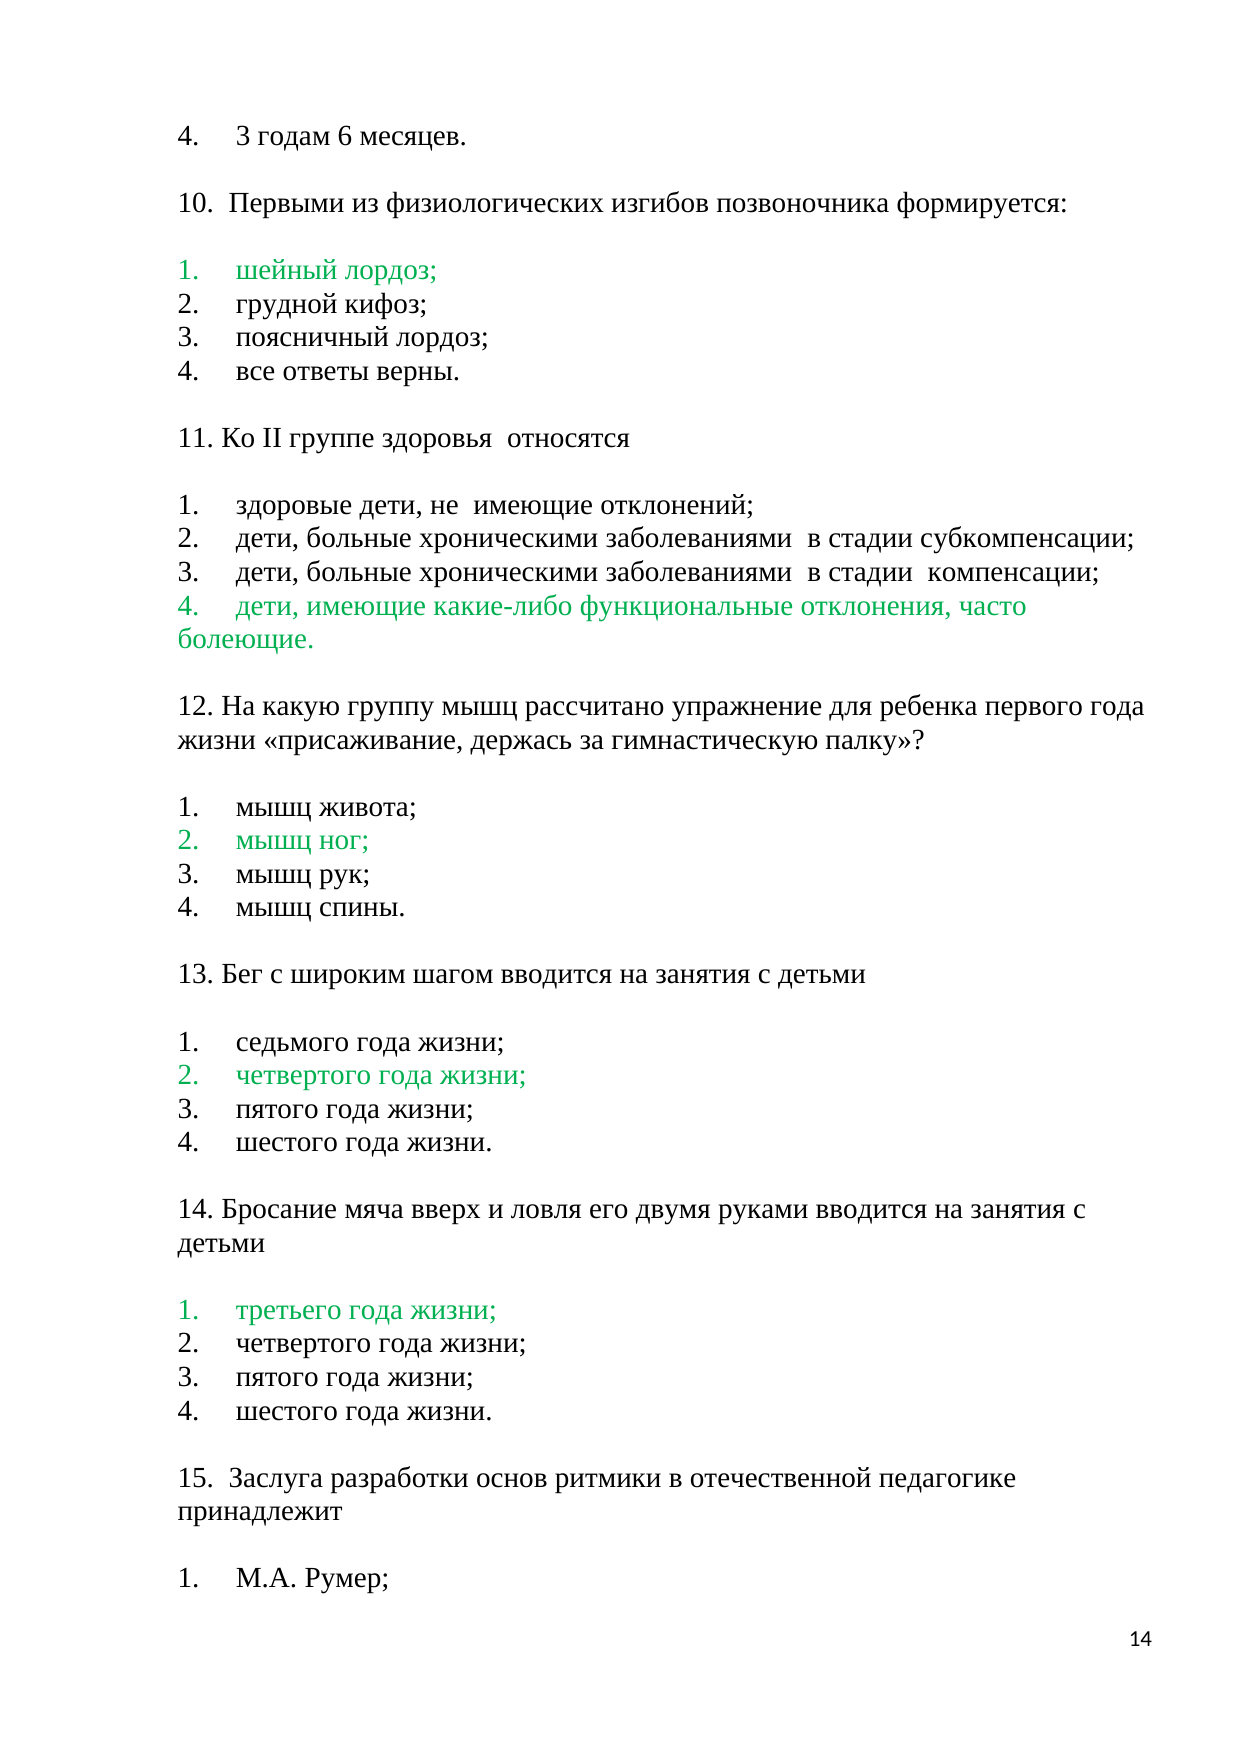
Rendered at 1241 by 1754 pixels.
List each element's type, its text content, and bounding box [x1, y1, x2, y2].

text 4. шестого года жизни. [177, 1393, 1152, 1426]
text 3. пятого года жизни; [177, 1091, 1152, 1124]
text 4. дети, имеющие какие-либо функциональные отклонения, часто болеющие. [177, 588, 1152, 655]
text 4. мышц спины. [177, 889, 1152, 923]
text 11. Ко II группе здоровья относятся [177, 420, 1152, 453]
text 2. дети, больные хроническими заболеваниями в стадии субкомпенсации; [177, 521, 1152, 554]
text 12. На какую группу мышц рассчитано упражнение для ребенка первого года жизни «присаживание, держась за гимнастическую палку»? [177, 688, 1152, 755]
text 14. Бросание мяча вверх и ловля его двумя руками вводится на занятия с детьми [177, 1191, 1152, 1258]
text 13. Бег с широким шагом вводится на занятия с детьми [177, 957, 1152, 990]
text 3. мышц рук; [177, 856, 1152, 889]
text 15. Заслуга разработки основ ритмики в отечественной педагогике принадлежит [177, 1460, 1152, 1527]
text 2. грудной кифоз; [177, 286, 1152, 319]
text 3. дети, больные хроническими заболеваниями в стадии компенсации; [177, 554, 1152, 588]
text 1. здоровые дети, не имеющие отклонений; [177, 487, 1152, 521]
text 1. третьего года жизни; [177, 1292, 1152, 1326]
text 2. четвертого года жизни; [177, 1057, 1152, 1091]
text 1. шейный лордоз; [177, 252, 1152, 286]
text 4. все ответы верны. [177, 353, 1152, 386]
text 3. пятого года жизни; [177, 1359, 1152, 1393]
text 3. поясничный лордоз; [177, 319, 1152, 353]
text 4. шестого года жизни. [177, 1124, 1152, 1158]
text 4. 3 годам 6 месяцев. [177, 118, 1152, 152]
text 1. М.А. Румер; [177, 1560, 1152, 1594]
text 1. седьмого года жизни; [177, 1024, 1152, 1057]
text 10. Первыми из физиологических изгибов позвоночника формируется: [177, 185, 1152, 219]
text 2. четвертого года жизни; [177, 1326, 1152, 1359]
text 1. мышц живота; [177, 789, 1152, 822]
text 2. мышц ног; [177, 822, 1152, 856]
